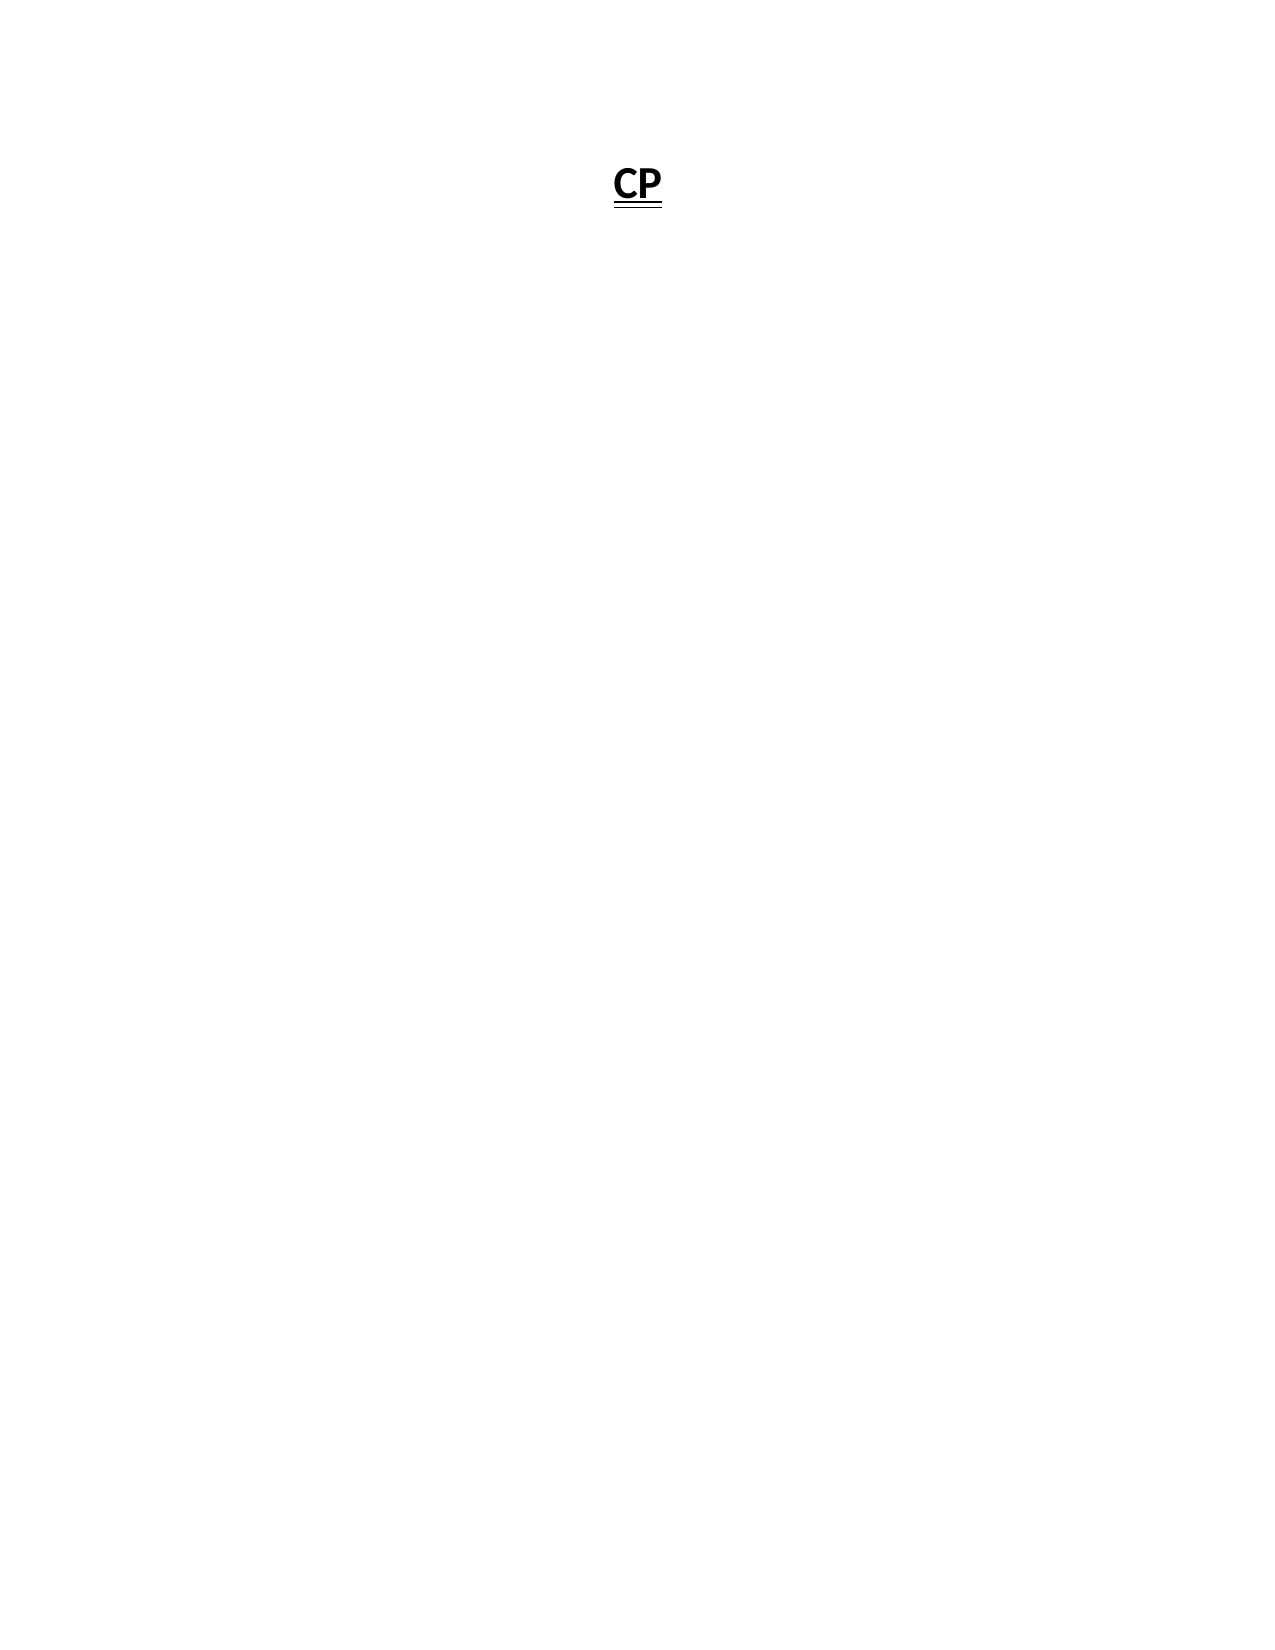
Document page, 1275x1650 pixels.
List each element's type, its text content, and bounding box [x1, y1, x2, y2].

subtitle CP [150, 154, 1125, 210]
